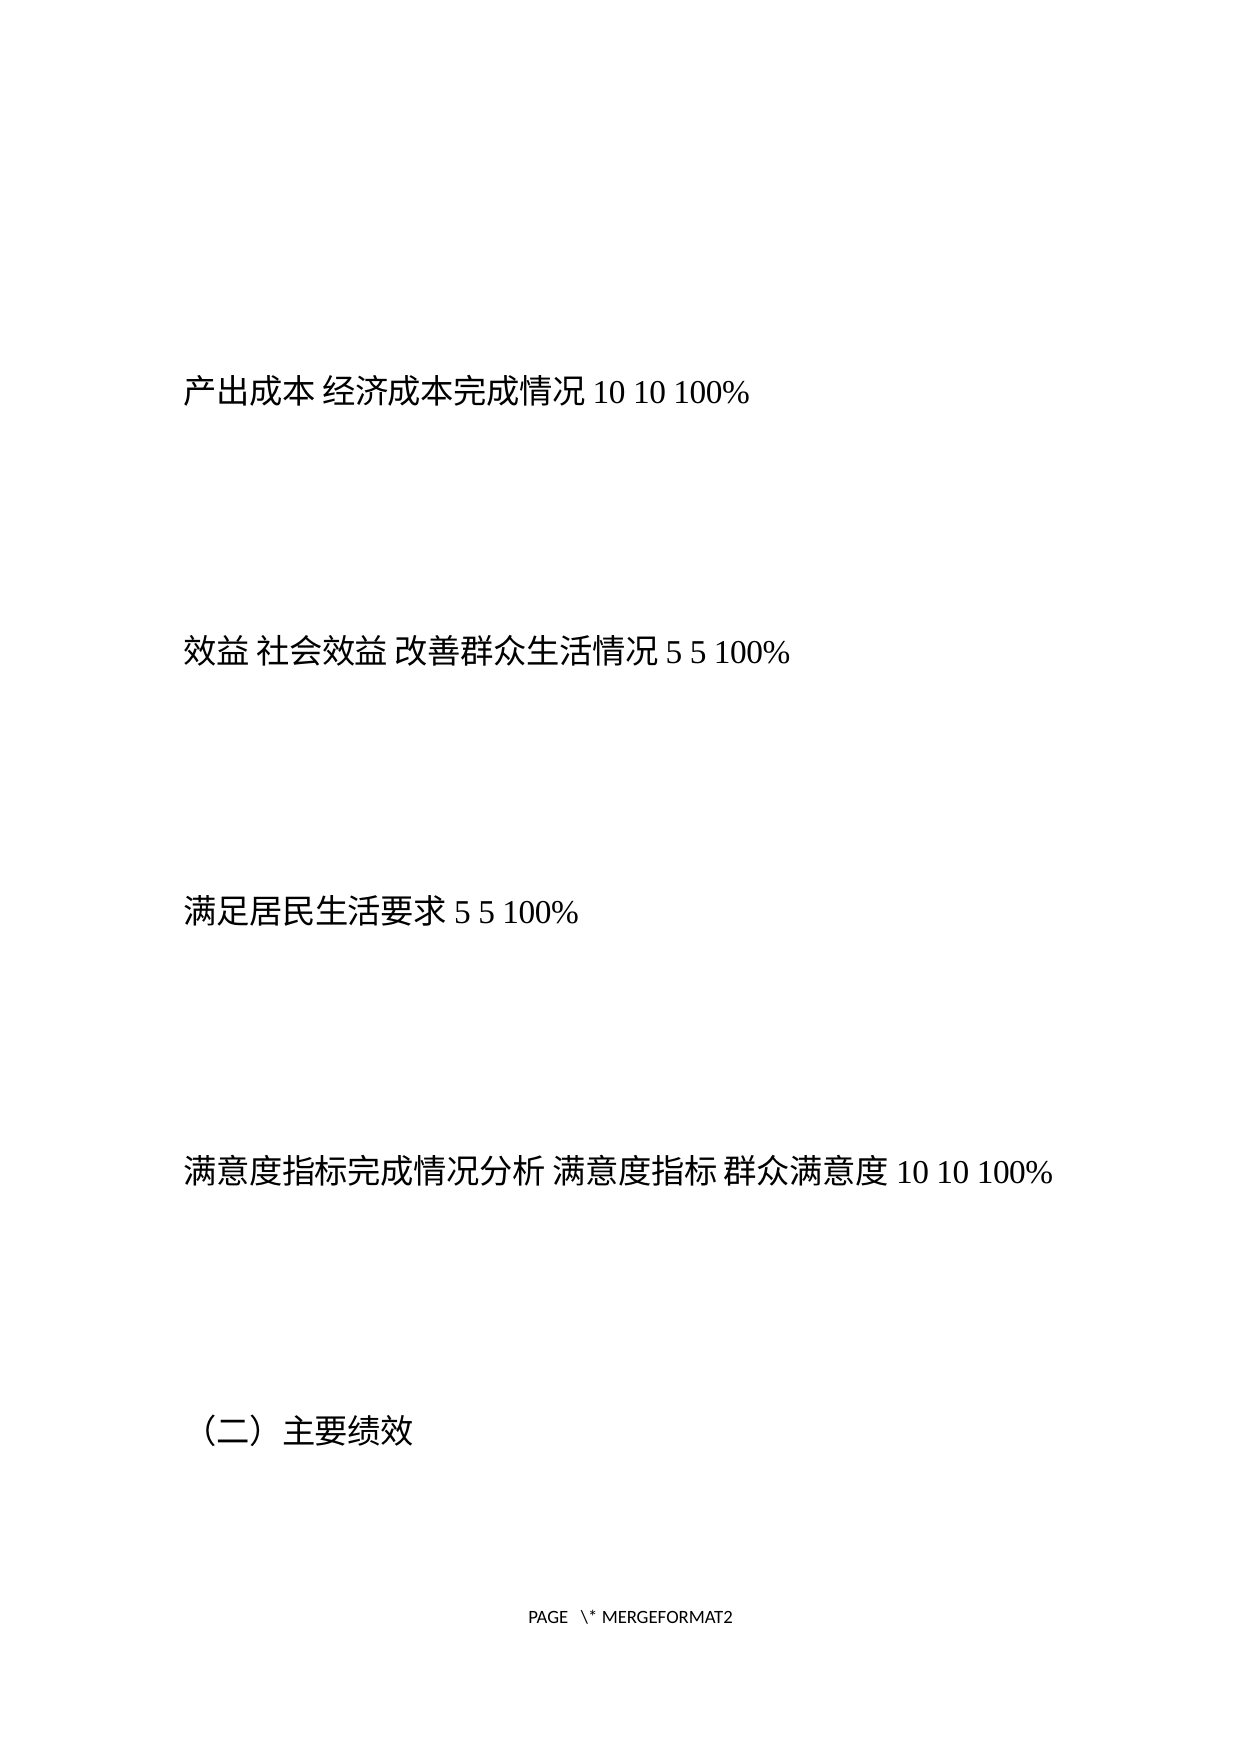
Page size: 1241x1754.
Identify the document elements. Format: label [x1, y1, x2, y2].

text [183, 162, 1078, 1462]
